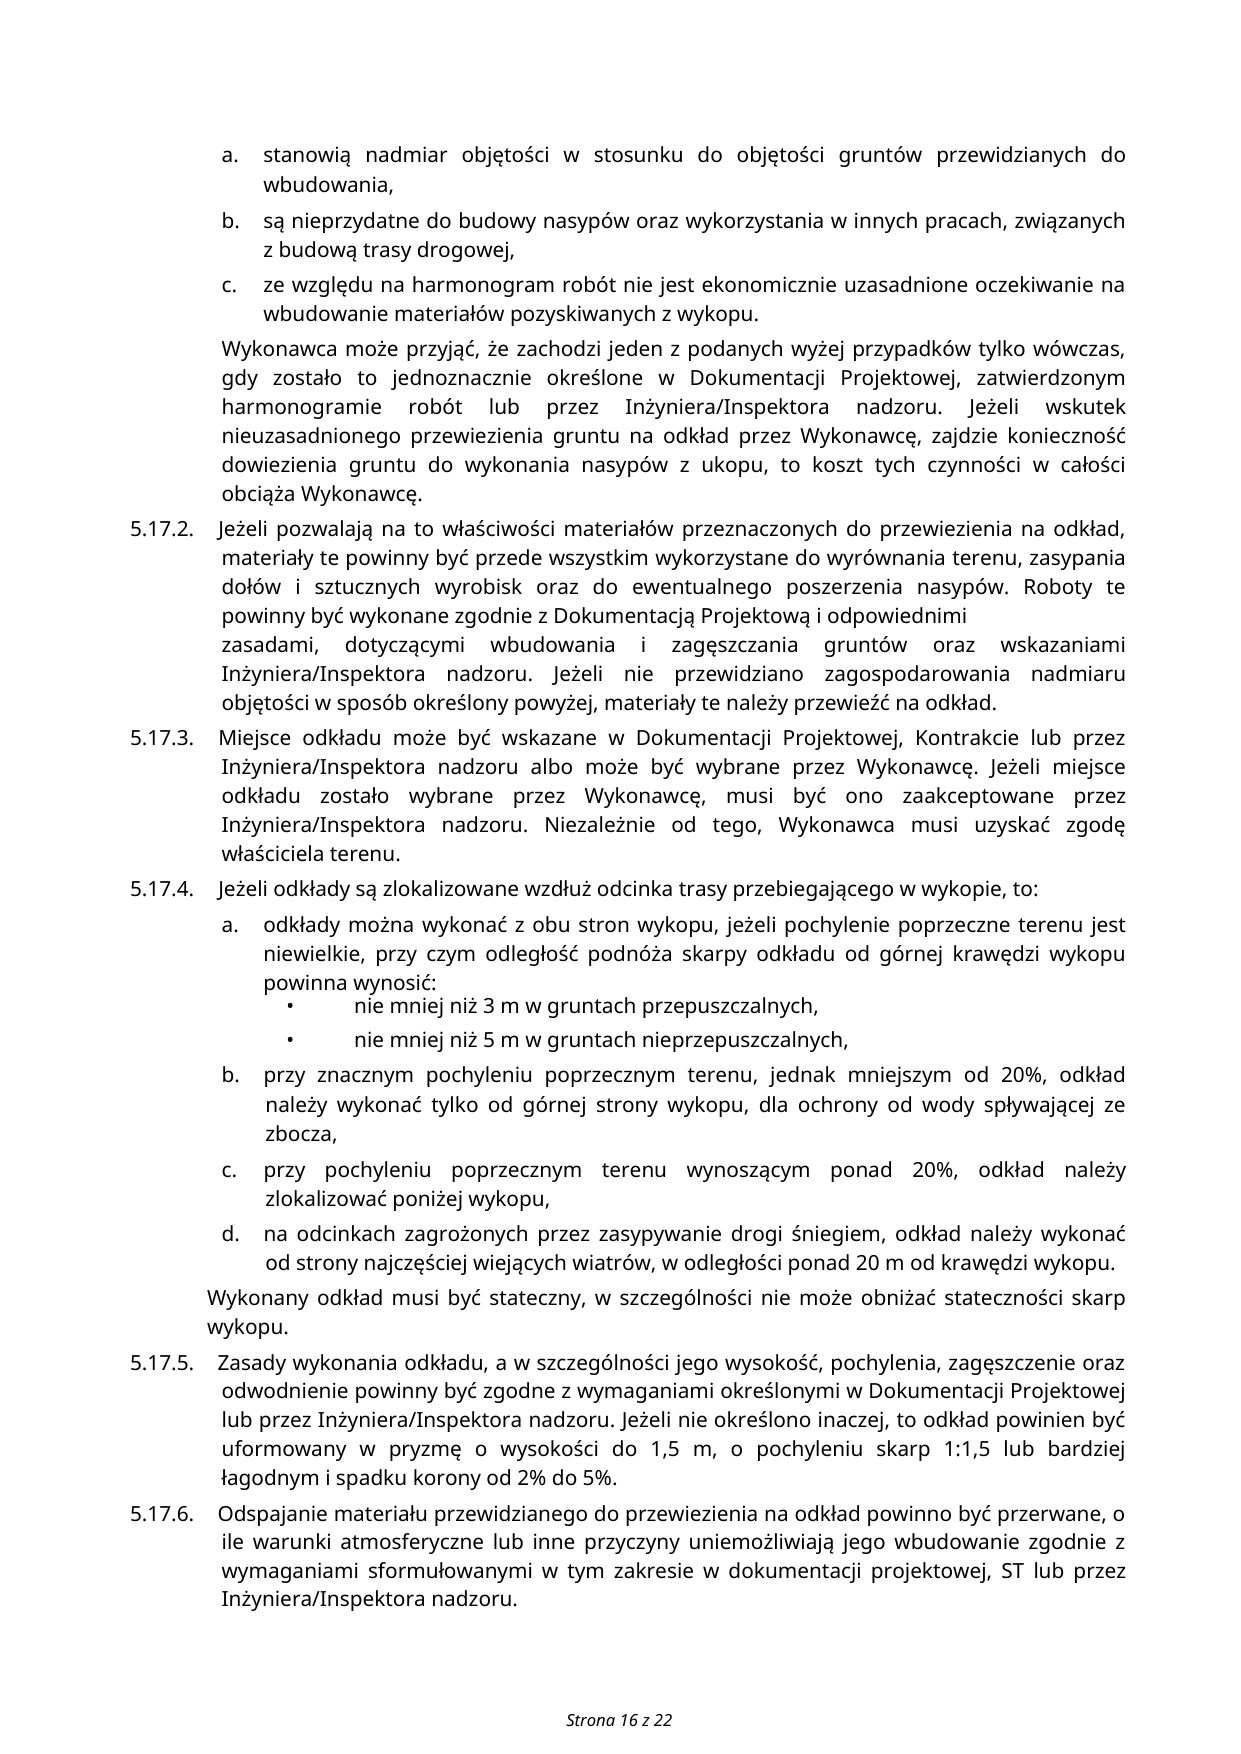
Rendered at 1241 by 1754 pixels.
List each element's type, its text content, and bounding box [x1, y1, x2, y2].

list stanowią nadmiar objętości w stosunku do objętości gruntów przewidzianych do wbudowania, [221, 139, 1127, 198]
list Jeżeli pozwalają na to właściwości materiałów przeznaczonych do przewiezienia na odkład, materiały te powinny być przede wszystkim wykorzystane do wyrównania terenu, zasypania dołów i sztucznych wyrobisk oraz do ewentualnego poszerzenia nasypów. Roboty te powinny być wykonane zgodnie z Dokumentacją Projektową i odpowiednimi [130, 513, 1127, 629]
list przy pochyleniu poprzecznym terenu wynoszącym ponad 20%, odkład należy zlokalizować poniżej wykopu, [221, 1154, 1127, 1212]
text Wykonany odkład musi być stateczny, w szczególności nie może obniżać stateczności skarp wykopu. [207, 1283, 1127, 1341]
list Odspajanie materiału przewidzianego do przewiezienia na odkład powinno być przerwane, o ile warunki atmosferyczne lub inne przyczyny uniemożliwiają jego wbudowanie zgodnie z wymaganiami sformułowanymi w tym zakresie w dokumentacji projektowej, ST lub przez Inżyniera/Inspektora nadzoru. [130, 1498, 1127, 1612]
list Zasady wykonania odkładu, a w szczególności jego wysokość, pochylenia, zagęszczenie oraz odwodnienie powinny być zgodne z wymaganiami określonymi w Dokumentacji Projektowej lub przez Inżyniera/Inspektora nadzoru. Jeżeli nie określono inaczej, to odkład powinien być uformowany w pryzmę o wysokości do 1,5 m, o pochyleniu skarp 1:1,5 lub bardziej łagodnym i spadku korony od 2% do 5%. [130, 1347, 1127, 1492]
list nie mniej niż 3 m w gruntach przepuszczalnych, [286, 996, 1127, 1017]
list nie mniej niż 5 m w gruntach nieprzepuszczalnych, [286, 1031, 1127, 1052]
text zasadami, dotyczącymi wbudowania i zagęszczania gruntów oraz wskazaniami Inżyniera/Inspektora nadzoru. Jeżeli nie przewidziano zagospodarowania nadmiaru objętości w sposób określony powyżej, materiały te należy przewieźć na odkład. [221, 629, 1127, 716]
list ze względu na harmonogram robót nie jest ekonomicznie uzasadnione oczekiwanie na wbudowanie materiałów pozyskiwanych z wykopu. [221, 269, 1127, 327]
text Wykonawca może przyjąć, że zachodzi jeden z podanych wyżej przypadków tylko wówczas, gdy zostało to jednoznacznie określone w Dokumentacji Projektowej, zatwierdzonym harmonogramie robót lub przez Inżyniera/Inspektora nadzoru. Jeżeli wskutek nieuzasadnionego przewiezienia gruntu na odkład przez Wykonawcę, zajdzie konieczność dowiezienia gruntu do wykonania nasypów z ukopu, to koszt tych czynności w całości obciąża Wykonawcę. [221, 333, 1127, 507]
list są nieprzydatne do budowy nasypów oraz wykorzystania w innych pracach, związanych z budową trasy drogowej, [221, 205, 1127, 263]
list na odcinkach zagrożonych przez zasypywanie drogi śniegiem, odkład należy wykonać od strony najczęściej wiejących wiatrów, w odległości ponad 20 m od krawędzi wykopu. [221, 1218, 1127, 1276]
list Miejsce odkładu może być wskazane w Dokumentacji Projektowej, Kontrakcie lub przez Inżyniera/Inspektora nadzoru albo może być wybrane przez Wykonawcę. Jeżeli miejsce odkładu zostało wybrane przez Wykonawcę, musi być ono zaakceptowane przez Inżyniera/Inspektora nadzoru. Niezależnie od tego, Wykonawca musi uzyskać zgodę właściciela terenu. [130, 722, 1127, 867]
list przy znacznym pochyleniu poprzecznym terenu, jednak mniejszym od 20%, odkład należy wykonać tylko od górnej strony wykopu, dla ochrony od wody spływającej ze zbocza, [221, 1059, 1127, 1148]
list odkłady można wykonać z obu stron wykopu, jeżeli pochylenie poprzeczne terenu jest niewielkie, przy czym odległość podnóża skarpy odkładu od górnej krawędzi wykopu powinna wynosić: [221, 909, 1127, 996]
list Jeżeli odkłady są zlokalizowane wzdłuż odcinka trasy przebiegającego w wykopie, to: [130, 880, 1127, 901]
